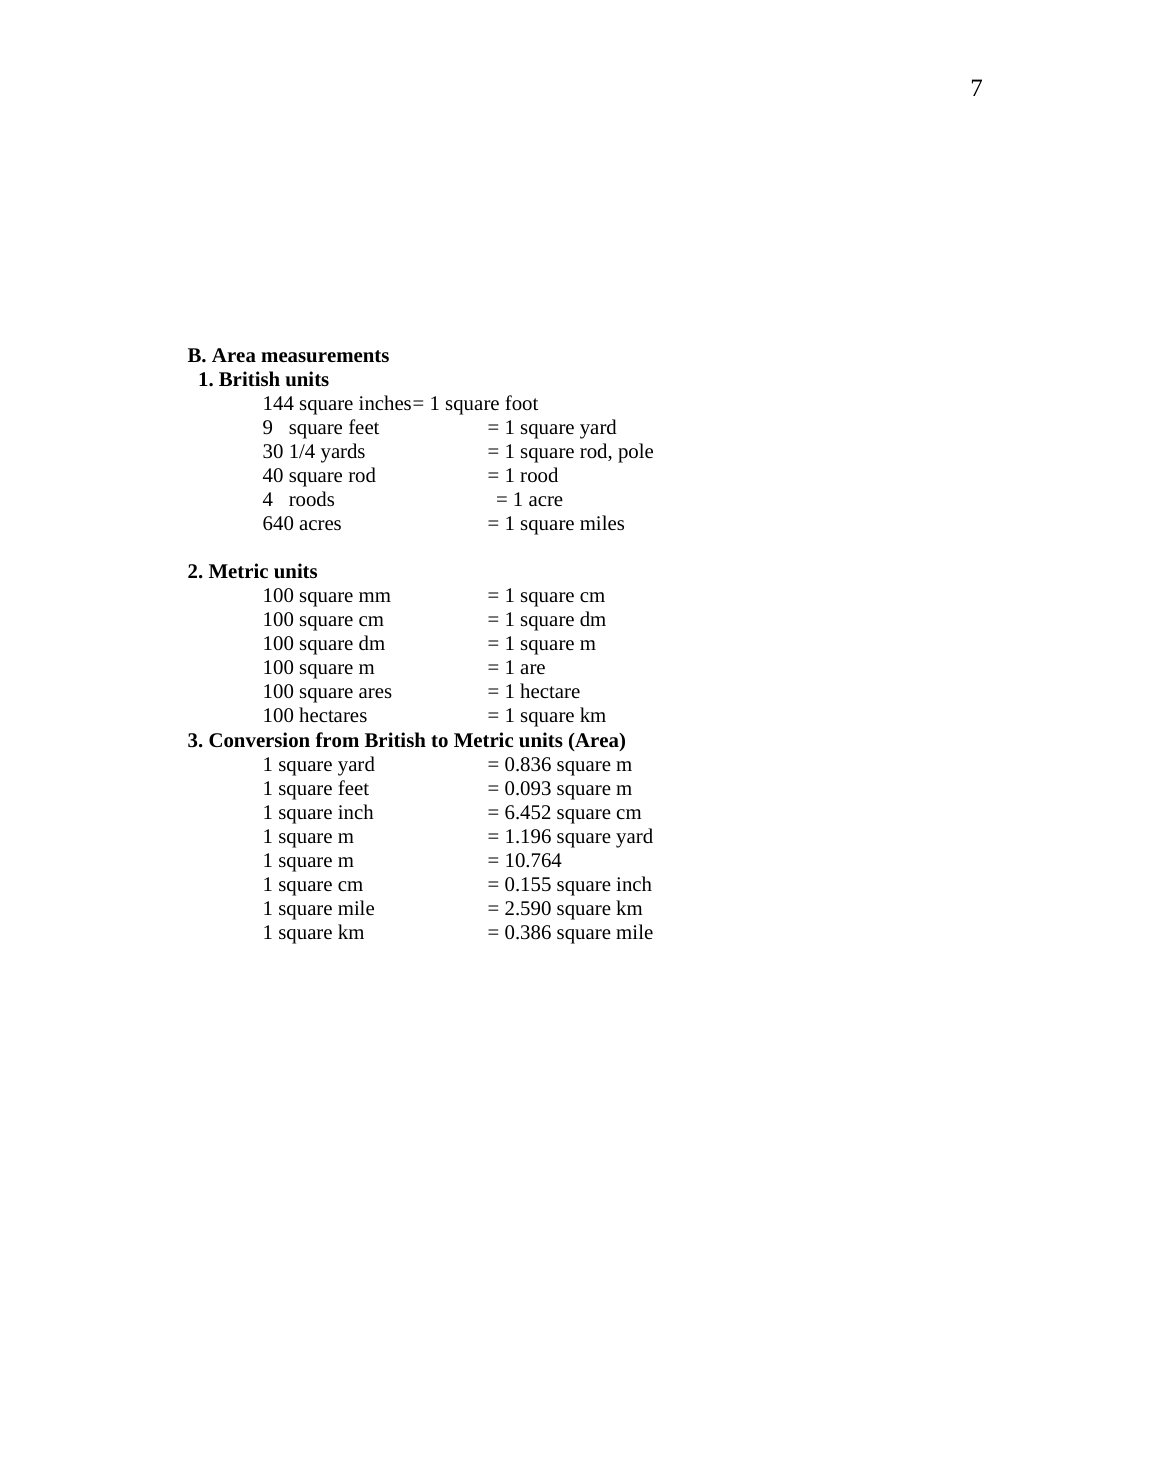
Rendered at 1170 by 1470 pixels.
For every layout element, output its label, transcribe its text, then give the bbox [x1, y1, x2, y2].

text 3. Conversion from British to Metric units (Area) [187, 727, 982, 752]
text 30 1/4 yards = 1 square rod, pole [187, 439, 982, 463]
text 100 square m = 1 are [187, 655, 982, 679]
text 4 roods = 1 acre [187, 487, 982, 511]
text 1 square feet = 0.093 square m [187, 776, 982, 800]
text 40 square rod = 1 rood [187, 463, 982, 487]
text 2. Metric units [187, 559, 982, 583]
text 1. British units [187, 367, 982, 391]
text 100 square dm = 1 square m [187, 631, 982, 655]
text 1 square cm = 0.155 square inch [187, 872, 982, 896]
text 1 square mile = 2.590 square km [187, 896, 982, 920]
text 144 square inches = 1 square foot [187, 391, 982, 415]
text 9 square feet = 1 square yard [187, 415, 982, 439]
text 1 square yard = 0.836 square m [187, 752, 982, 776]
text 100 square mm = 1 square cm [187, 583, 982, 607]
text 100 square ares = 1 hectare [187, 679, 982, 703]
text 100 hectares = 1 square km [187, 703, 982, 727]
text 100 square cm = 1 square dm [187, 607, 982, 631]
text 640 acres = 1 square miles [187, 511, 982, 535]
text 1 square m = 1.196 square yard [187, 824, 982, 848]
text B. Area measurements [187, 342, 982, 367]
text 1 square inch = 6.452 square cm [187, 800, 982, 824]
text 1 square m = 10.764 [187, 848, 982, 872]
text 1 square km = 0.386 square mile [187, 920, 982, 944]
